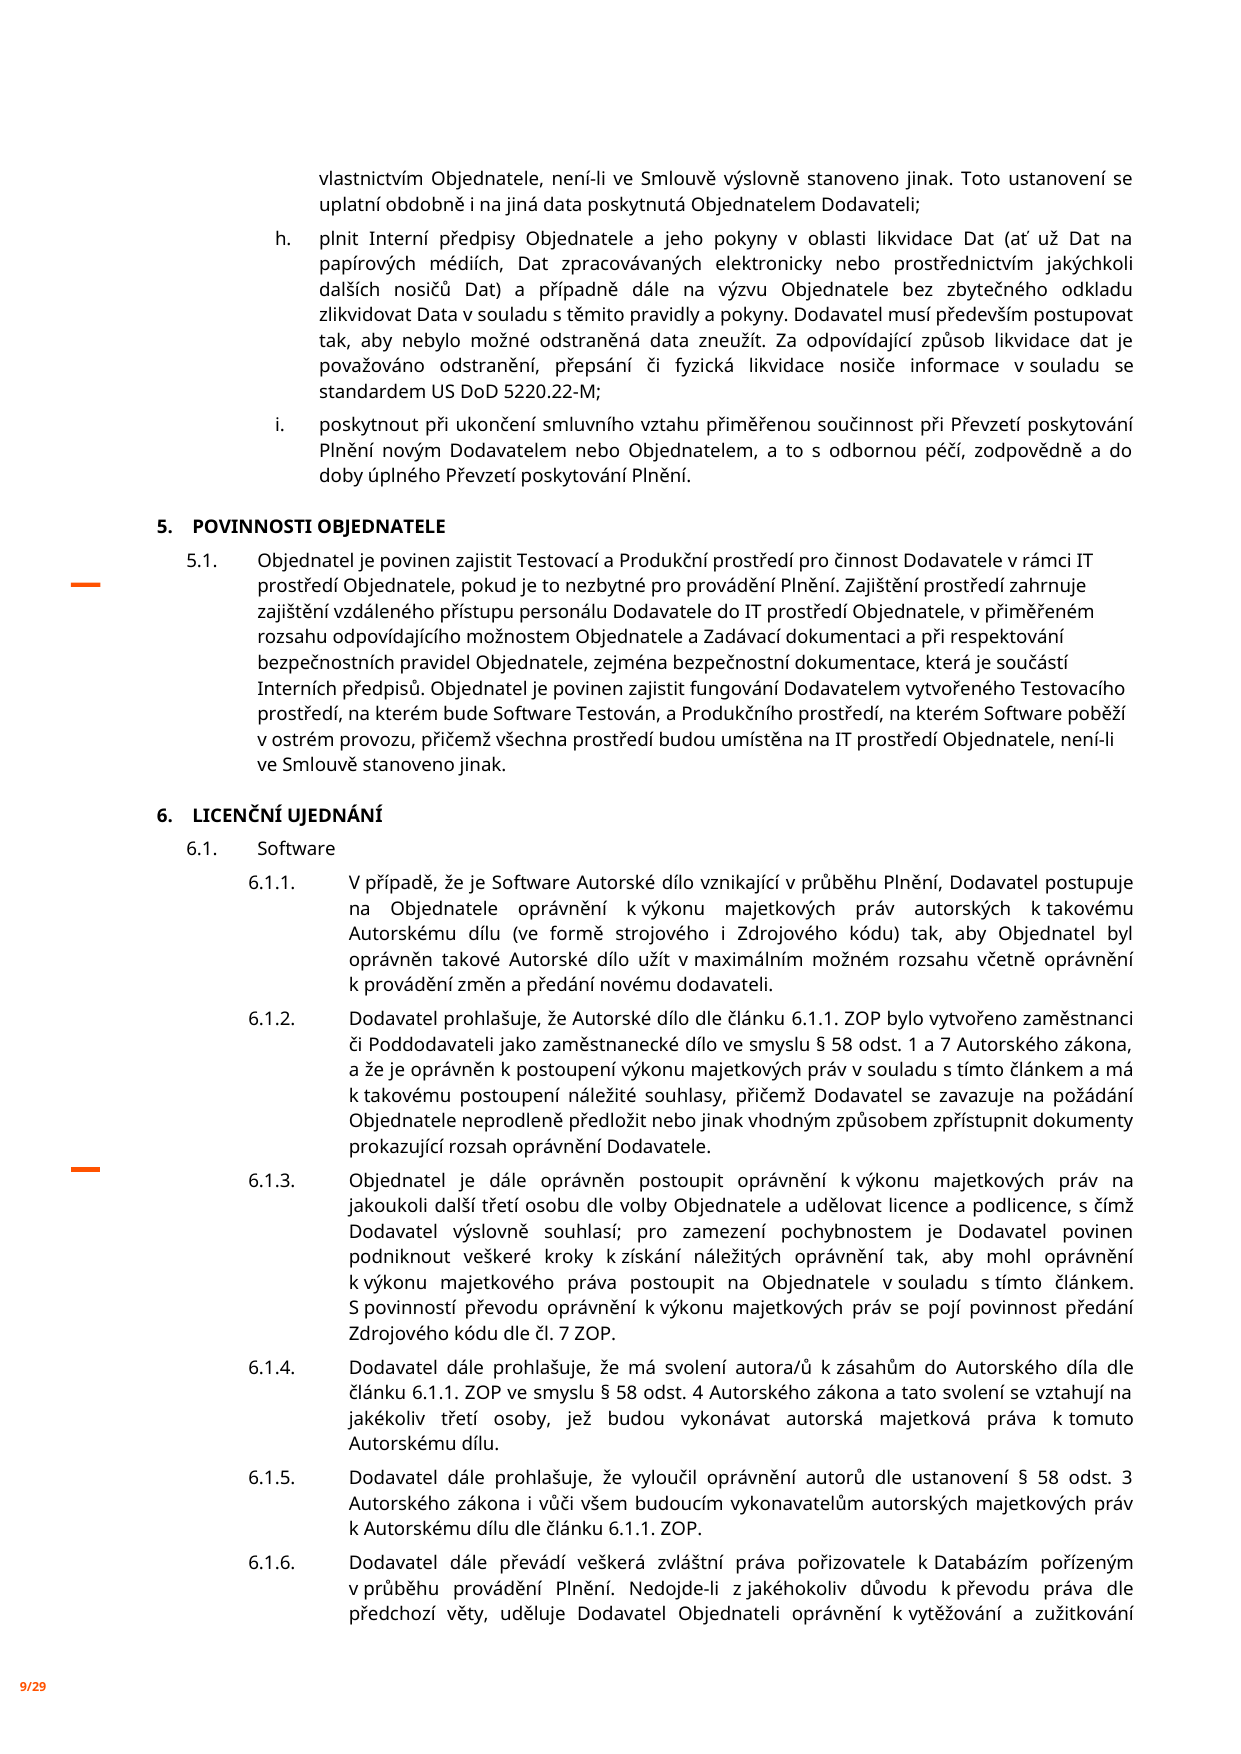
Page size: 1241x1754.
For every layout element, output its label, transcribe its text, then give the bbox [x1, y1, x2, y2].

text Software [186, 836, 1134, 861]
text V případě, že je Software Autorské dílo vznikající v průběhu Plnění, Dodavatel postupuje na Objednatele oprávnění k výkonu majetkových práv autorských k takovému Autorskému dílu (ve formě strojového i Zdrojového kódu) tak, aby Objednatel byl oprávněn takové Autorské dílo užít v maximálním možném rozsahu včetně oprávnění k provádění změn a předání novému dodavateli. [248, 869, 1134, 997]
text Objednatel je dále oprávněn postoupit oprávnění k výkonu majetkových práv na jakoukoli další třetí osobu dle volby Objednatele a udělovat licence a podlicence, s čímž Dodavatel výslovně souhlasí; pro zamezení pochybnostem je Dodavatel povinen podniknout veškeré kroky k získání náležitých oprávnění tak, aby mohl oprávnění k výkonu majetkového práva postoupit na Objednatele v souladu s tímto článkem. S povinností převodu oprávnění k výkonu majetkových práv se pojí povinnost předání Zdrojového kódu dle čl. 7 ZOP. [248, 1167, 1134, 1346]
text Povinnosti objednatele [157, 513, 1134, 539]
text Objednatel je povinen zajistit Testovací a Produkční prostředí pro činnost Dodavatele v rámci IT prostředí Objednatele, pokud je to nezbytné pro provádění Plnění. Zajištění prostředí zahrnuje zajištění vzdáleného přístupu personálu Dodavatele do IT prostředí Objednatele, v přiměřeném rozsahu odpovídajícího možnostem Objednatele a Zadávací dokumentaci a při respektování bezpečnostních pravidel Objednatele, zejména bezpečnostní dokumentace, která je součástí Interních předpisů. Objednatel je povinen zajistit fungování Dodavatelem vytvořeného Testovacího prostředí, na kterém bude Software Testován, a Produkčního prostředí, na kterém Software poběží v ostrém provozu, přičemž všechna prostředí budou umístěna na IT prostředí Objednatele, není-li ve Smlouvě stanoveno jinak. [186, 547, 1134, 777]
text Dodavatel dále prohlašuje, že vyloučil oprávnění autorů dle ustanovení § 58 odst. 3 Autorského zákona i vůči všem budoucím vykonavatelům autorských majetkových práv k Autorskému dílu dle článku 6.1.1. ZOP. [248, 1464, 1134, 1541]
text Dodavatel prohlašuje, že Autorské dílo dle článku 6.1.1. ZOP bylo vytvořeno zaměstnanci či Poddodavateli jako zaměstnanecké dílo ve smyslu § 58 odst. 1 a 7 Autorského zákona, a že je oprávněn k postoupení výkonu majetkových práv v souladu s tímto článkem a má k takovému postoupení náležité souhlasy, přičemž Dodavatel se zavazuje na požádání Objednatele neprodleně předložit nebo jinak vhodným způsobem zpřístupnit dokumenty prokazující rozsah oprávnění Dodavatele. [248, 1006, 1134, 1159]
list poskytnout při ukončení smluvního vztahu přiměřenou součinnost při Převzetí poskytování Plnění novým Dodavatelem nebo Objednatelem, a to s odbornou péčí, zodpovědně a do doby úplného Převzetí poskytování Plnění. [275, 412, 1134, 488]
list plnit Interní předpisy Objednatele a jeho pokyny v oblasti likvidace Dat (ať už Dat na papírových médiích, Dat zpracovávaných elektronicky nebo prostřednictvím jakýchkoli dalších nosičů Dat) a případně dále na výzvu Objednatele bez zbytečného odkladu zlikvidovat Data v souladu s těmito pravidly a pokyny. Dodavatel musí především postupovat tak, aby nebylo možné odstraněná data zneužít. Za odpovídající způsob likvidace dat je považováno odstranění, přepsání či fyzická likvidace nosiče informace v souladu se standardem US DoD 5220.22-M; [275, 225, 1134, 403]
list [275, 165, 1134, 216]
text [248, 1549, 1134, 1626]
text Dodavatel dále prohlašuje, že má svolení autora/ů k zásahům do Autorského díla dle článku 6.1.1. ZOP ve smyslu § 58 odst. 4 Autorského zákona a tato svolení se vztahují na jakékoliv třetí osoby, jež budou vykonávat autorská majetková práva k tomuto Autorskému dílu. [248, 1354, 1134, 1456]
text Licenční ujednání [157, 802, 1134, 827]
